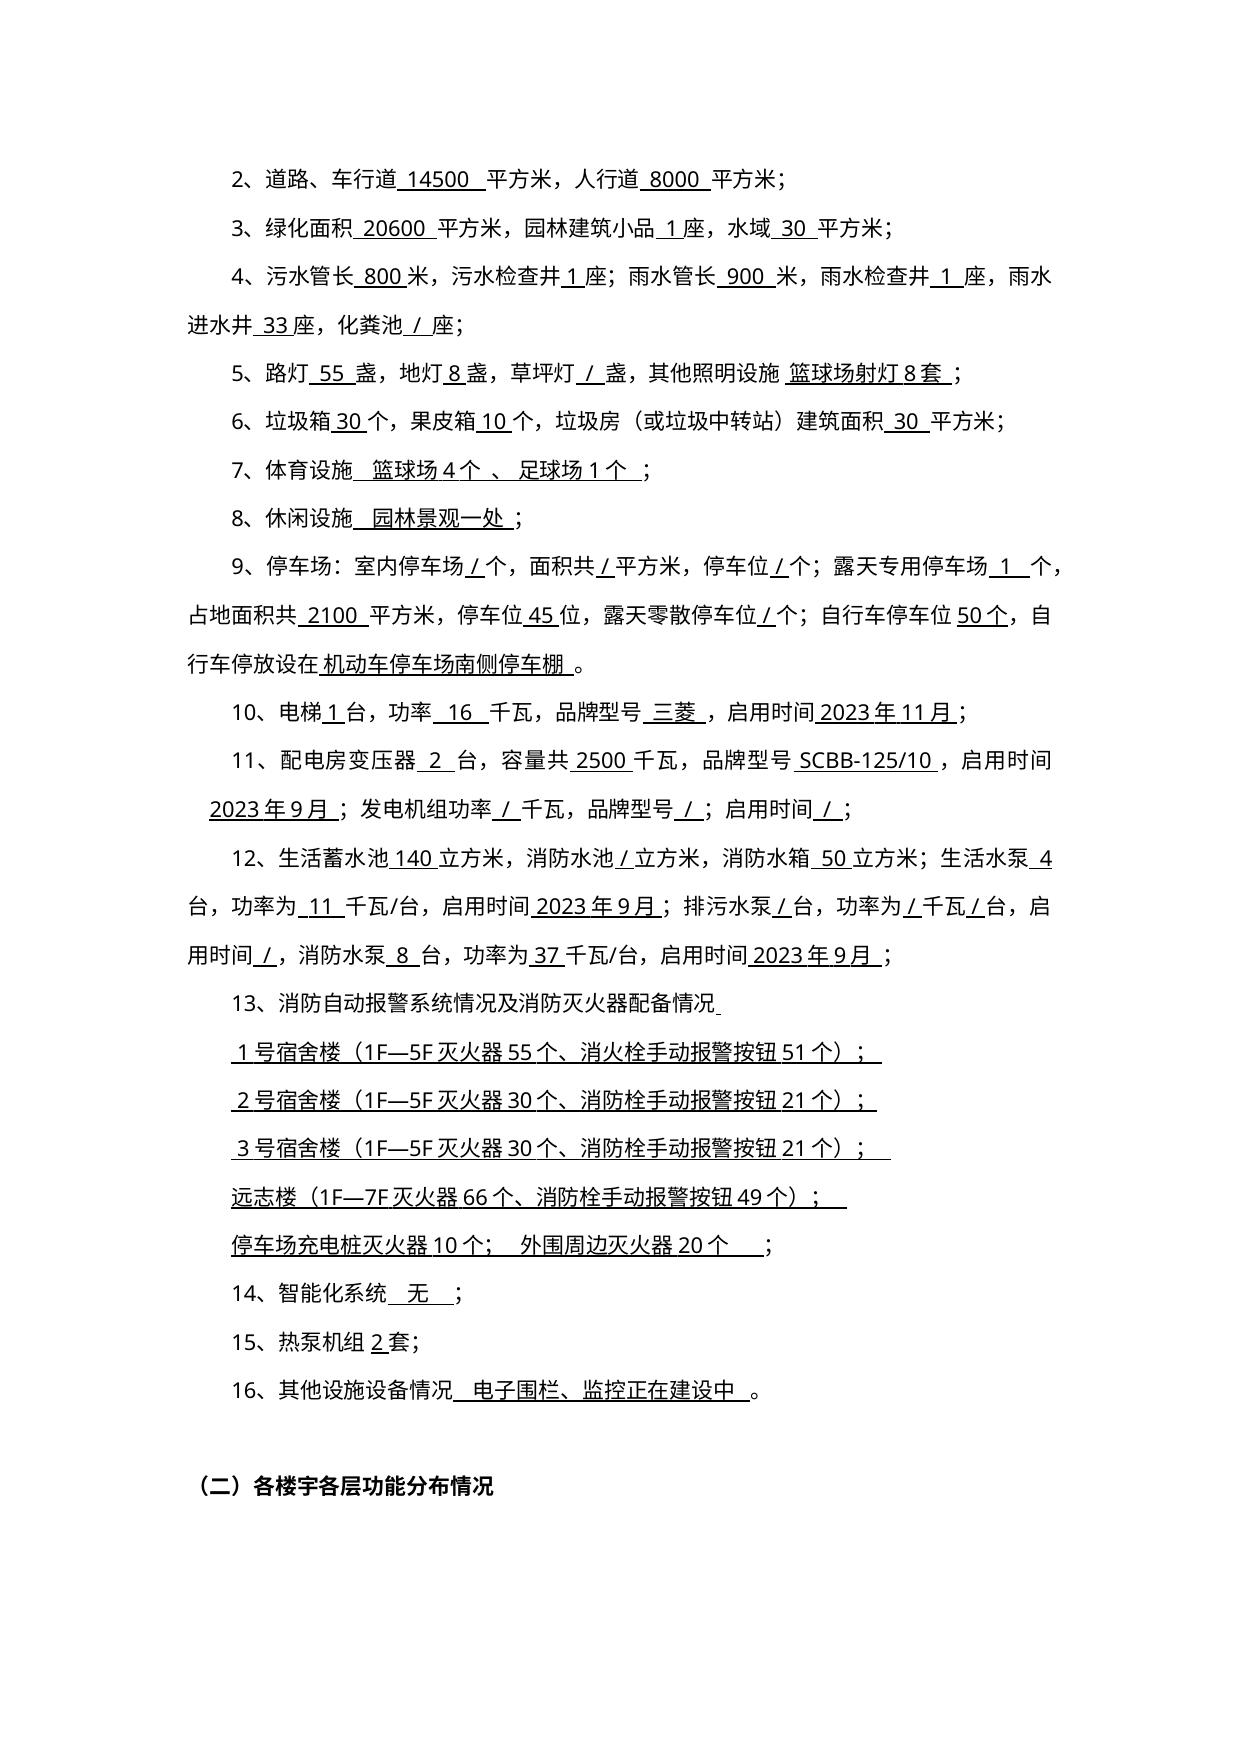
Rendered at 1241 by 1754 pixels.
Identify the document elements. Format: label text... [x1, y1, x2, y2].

text （二）各楼宇各层功能分布情况 [187, 1468, 1053, 1501]
text 2、道路、车行道 14500 平方米，人行道 8000 平方米； [187, 162, 1053, 194]
list 热泵机组 2 套； [187, 1324, 1053, 1357]
text 9、停车场：室内停车场 / 个，面积共 / 平方米，停车位 / 个；露天专用停车场 1 个，占地面积共 2100 平方米，停车位 45 位，露天零散停车位 / 个；自行车停车位50个，自行车停放设在 机动车停车场南侧停车棚 。 [187, 549, 1053, 679]
text 3、绿化面积 20600 平方米，园林建筑小品 1 座，水域 30 平方米； [187, 210, 1053, 243]
text 4、污水管长 800 米，污水检查井 1 座；雨水管长 900 米，雨水检查井 1 座，雨水进水井 33 座，化粪池 / 座； [187, 259, 1053, 340]
text 13、消防自动报警系统情况及消防灭火器配备情况 [187, 986, 1053, 1019]
text 7、体育设施 篮球场4个 、 足球场1个 ； [187, 452, 1053, 485]
list 智能化系统 无 ； [187, 1276, 1053, 1309]
text 停车场充电桩灭火器10个； 外围周边灭火器20个 ； [187, 1228, 1053, 1260]
text 5、路灯 55 盏，地灯 8 盏，草坪灯 / 盏，其他照明设施 篮球场射灯8套 ； [187, 356, 1053, 388]
text 远志楼（1F—7F灭火器66个、消防栓手动报警按钮49个）； [187, 1179, 1053, 1212]
text 12、生活蓄水池 140 立方米，消防水池 / 立方米，消防水箱 50 立方米；生活水泵 4 台，功率为 11 千瓦/台，启用时间 2023年9月 ；排污水泵 / 台，功率为 / 千瓦 / 台，启用时间 / ，消防水泵 8 台，功率为 37 千瓦/台，启用时间 2023年9月 ； [187, 840, 1053, 970]
text 1号宿舍楼（1F—5F灭火器55个、消火栓手动报警按钮51个）； [187, 1034, 1053, 1067]
text 10、电梯 1 台，功率 16 千瓦，品牌型号 三菱 ，启用时间 2023年11月 ； [187, 695, 1053, 727]
list 其他设施设备情况 电子围栏、监控正在建设中 。 [187, 1373, 1053, 1405]
text 11、配电房变压器 2 台，容量共 2500 千瓦，品牌型号 SCBB-125/10 ，启用时间 2023年9月 ；发电机组功率 / 千瓦，品牌型号 / ；启用时间 / ； [209, 743, 1053, 824]
text 8、休闲设施 园林景观一处 ； [187, 501, 1053, 533]
text 6、垃圾箱 30 个，果皮箱 10 个，垃圾房（或垃圾中转站）建筑面积 30 平方米； [187, 404, 1053, 437]
text 3号宿舍楼（1F—5F灭火器30个、消防栓手动报警按钮21个）； [187, 1131, 1053, 1164]
text 2号宿舍楼（1F—5F灭火器30个、消防栓手动报警按钮21个）； [187, 1083, 1053, 1115]
